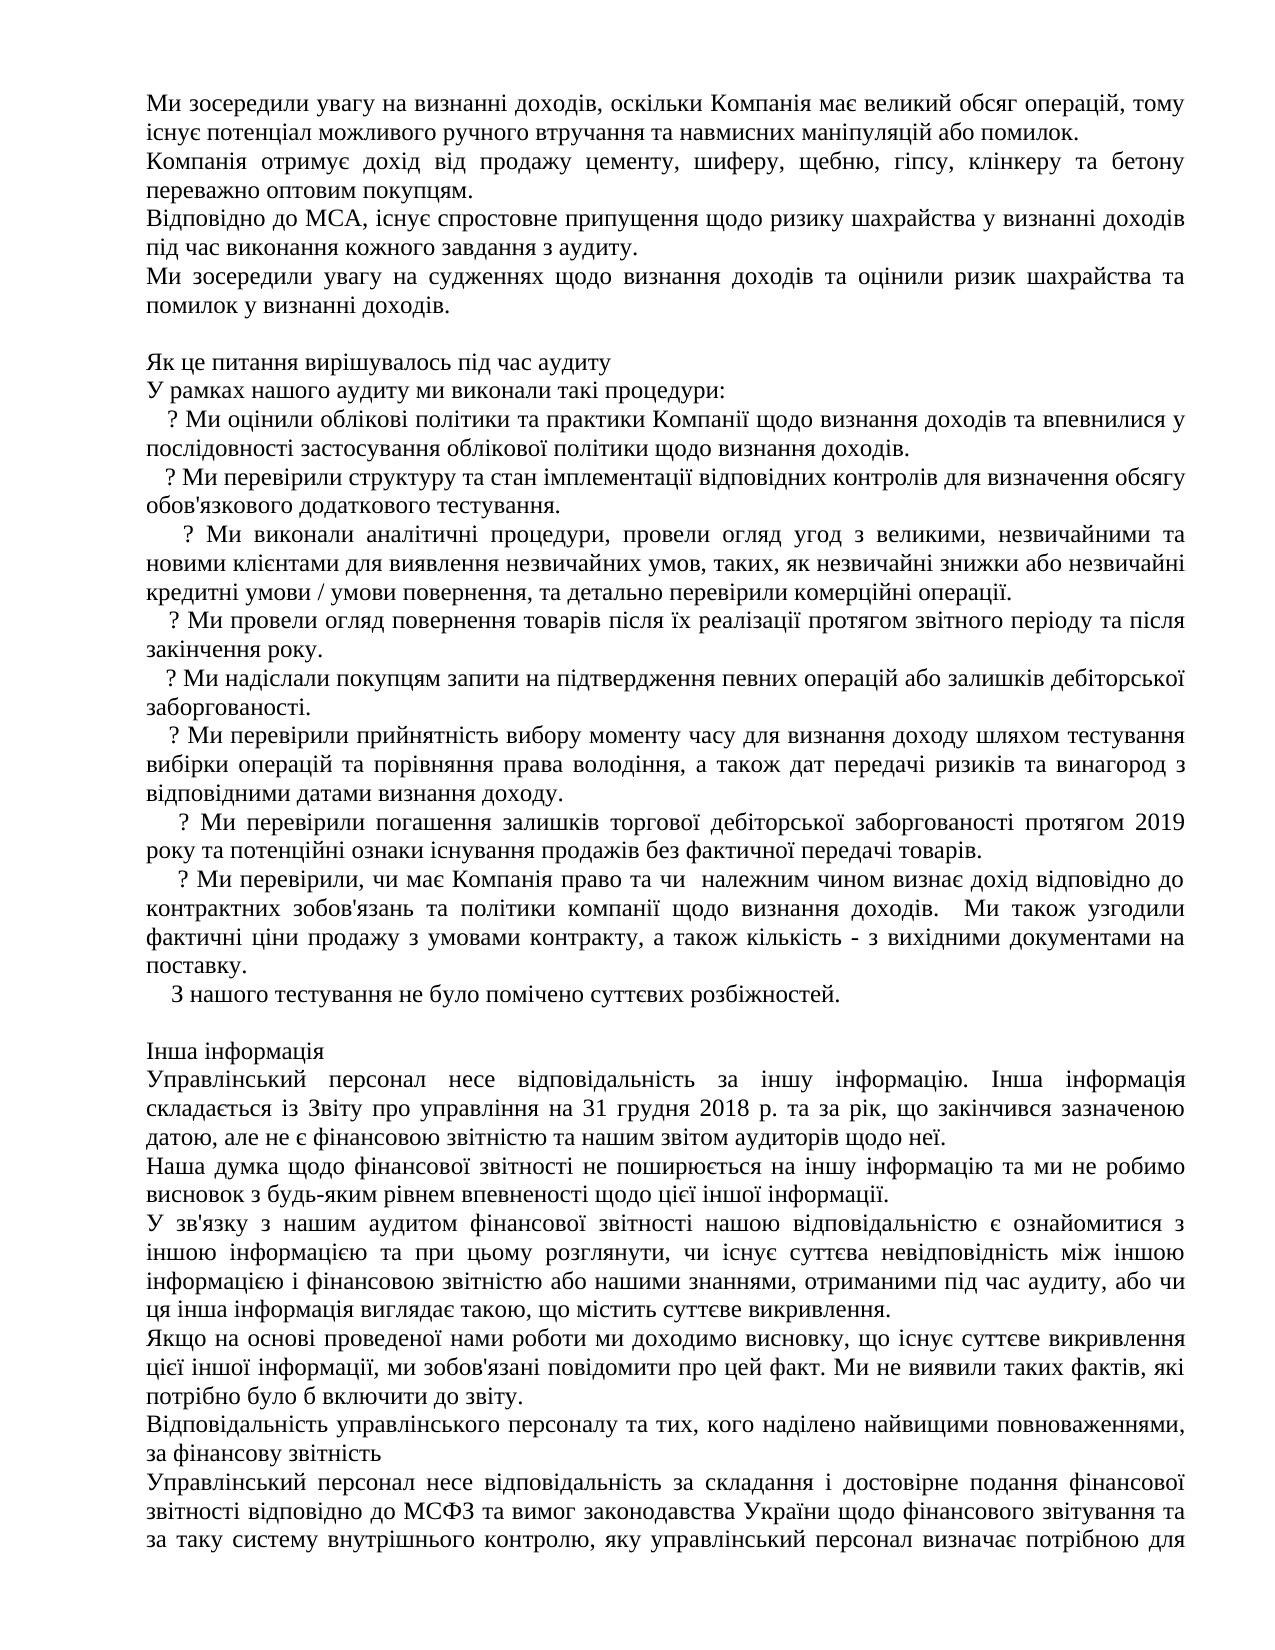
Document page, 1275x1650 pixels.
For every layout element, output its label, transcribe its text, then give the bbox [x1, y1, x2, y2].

text ? Ми перевiрили погашення залишкiв торгової дебiторської заборгованостi протягом 2019 року та потенцiйнi ознаки iснування продажiв без фактичної передачi товарiв. [146, 807, 1186, 864]
text У рамках нашого аудиту ми виконали такi процедури: [146, 375, 1186, 404]
text Ми зосередили увагу на судженнях щодо визнання доходiв та оцiнили ризик шахрайства та помилок у визнаннi доходiв. [146, 261, 1186, 318]
text У зв'язку з нашим аудитом фiнансової звiтностi нашою вiдповiдальнiстю є ознайомитися з iншою iнформацiєю та при цьому розглянути, чи iснує суттєва невiдповiднiсть мiж iншою iнформацiєю i фiнансовою звiтнiстю або нашими знаннями, отриманими пiд час аудиту, або чи ця iнша iнформацiя виглядає такою, що мiстить суттєве викривлення. [146, 1208, 1186, 1323]
text Якщо на основi проведеної нами роботи ми доходимо висновку, що iснує суттєве викривлення цiєї iншої iнформацiї, ми зобов'язанi повiдомити про цей факт. Ми не виявили таких фактiв, якi потрiбно було б включити до звiту. [146, 1323, 1186, 1409]
text ? Ми перевiрили, чи має Компанiя право та чи належним чином визнає дохiд вiдповiдно до контрактних зобов'язань та полiтики компанiї щодо визнання доходiв. Ми також узгодили фактичнi цiни продажу з умовами контракту, а також кiлькiсть - з вихiдними документами на поставку. [146, 864, 1186, 979]
text ? Ми надiслали покупцям запити на пiдтвердження певних операцiй або залишкiв дебiторської заборгованостi. [146, 663, 1186, 720]
text ? Ми провели огляд повернення товарiв пiсля їх реалiзацiї протягом звiтного перiоду та пiсля закiнчення року. [146, 605, 1186, 663]
text Як це питання вирiшувалось пiд час аудиту [146, 347, 1186, 375]
text Вiдповiдальнiсть управлiнського персоналу та тих, кого надiлено найвищими повноваженнями, за фiнансову звiтнiсть [146, 1409, 1186, 1467]
text Управлiнський персонал несе вiдповiдальнiсть за iншу iнформацiю. Iнша iнформацiя складається iз Звiту про управлiння на 31 грудня 2018 р. та за рiк, що закiнчився зазначеною датою, але не є фiнансовою звiтнiстю та нашим звiтом аудиторiв щодо неї. [146, 1064, 1186, 1151]
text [146, 1467, 1186, 1553]
text ? Ми перевiрили структуру та стан iмплементацiї вiдповiдних контролiв для визначення обсягу обов'язкового додаткового тестування. [146, 462, 1186, 519]
text ? Ми виконали аналiтичнi процедури, провели огляд угод з великими, незвичайними та новими клiєнтами для виявлення незвичайних умов, таких, як незвичайнi знижки або незвичайнi кредитнi умови / умови повернення, та детально перевiрили комерцiйнi операцiї. [146, 519, 1186, 605]
text Компанiя отримує дохiд вiд продажу цементу, шиферу, щебню, гiпсу, клiнкеру та бетону переважно оптовим покупцям. [146, 146, 1186, 203]
text Iнша iнформацiя [146, 1036, 1186, 1064]
text З нашого тестування не було помiчено суттєвих розбiжностей. [146, 979, 1186, 1008]
text ? Ми оцiнили облiковi полiтики та практики Компанiї щодо визнання доходiв та впевнилися у послiдовностi застосування облiкової полiтики щодо визнання доходiв. [146, 404, 1186, 462]
text Ми зосередили увагу на визнаннi доходiв, оскiльки Компанiя має великий обсяг операцiй, тому iснує потенцiал можливого ручного втручання та навмисних манiпуляцiй або помилок. [146, 88, 1186, 146]
text Вiдповiдно до МСА, iснує спростовне припущення щодо ризику шахрайства у визнаннi доходiв пiд час виконання кожного завдання з аудиту. [146, 203, 1186, 261]
text ? Ми перевiрили прийнятнiсть вибору моменту часу для визнання доходу шляхом тестування вибiрки операцiй та порiвняння права володiння, а також дат передачi ризикiв та винагород з вiдповiдними датами визнання доходу. [146, 720, 1186, 807]
text Наша думка щодо фiнансової звiтностi не поширюється на iншу iнформацiю та ми не робимо висновок з будь-яким рiвнем впевненостi щодо цiєї iншої iнформацiї. [146, 1151, 1186, 1208]
